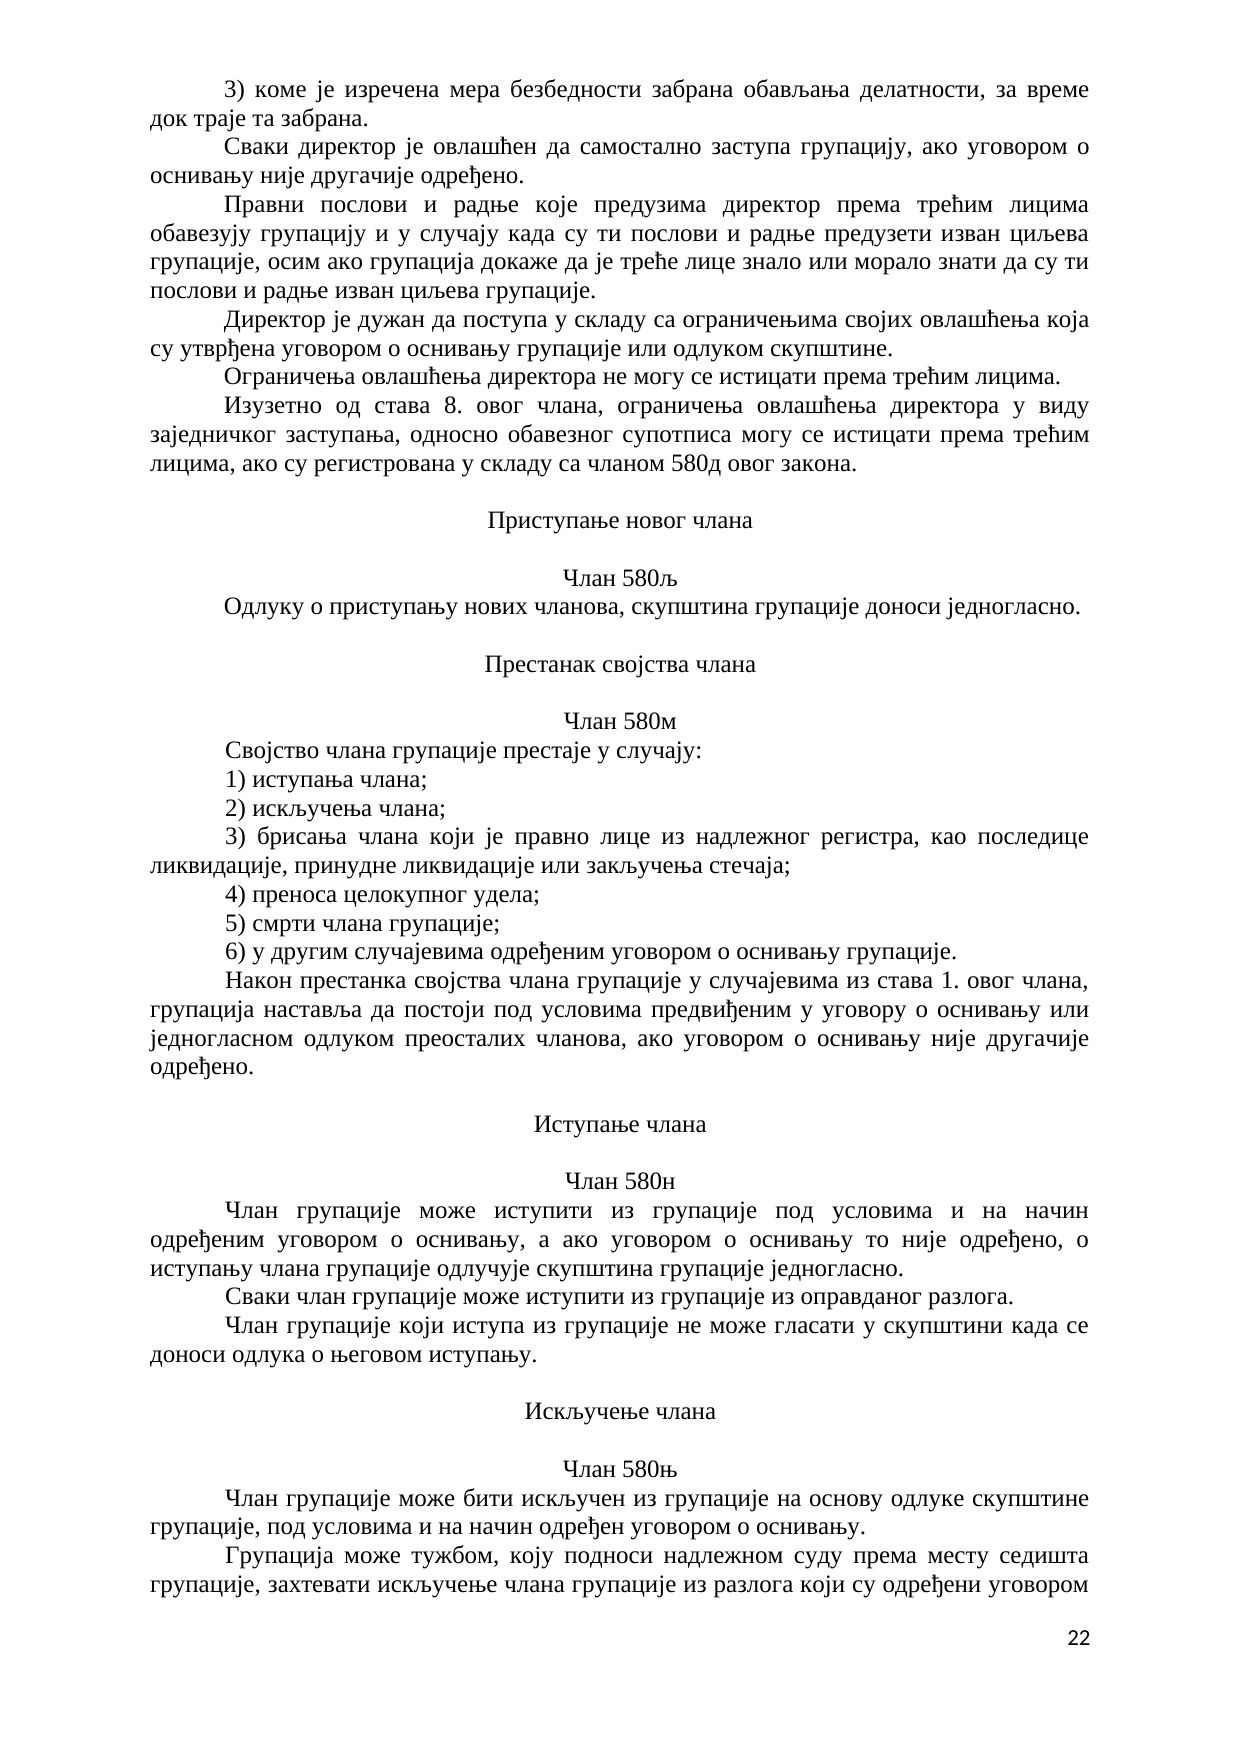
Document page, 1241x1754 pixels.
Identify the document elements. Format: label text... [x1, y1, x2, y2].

text Сваки члан групације може иступити из групације из оправданог разлога. [150, 1281, 1090, 1310]
text Члан групације може иступити из групације под условима и на начин одређеним уговором о оснивању, а ако уговором о оснивању то није одређено, о иступању члана групације одлучује скупштина групације једногласно. [150, 1195, 1090, 1281]
text Изузетно од става 8. овог члана, ограничења овлашћења директора у виду заједничког заступања, односно обавезног супотписа могу се истицати према трећим лицима, ако су регистрована у складу са чланом 580д овог закона. [150, 390, 1090, 476]
text Директор је дужан да поступа у складу са ограничењима својих овлашћења која су утврђена уговором о оснивању групације или одлуком скупштине. [150, 304, 1090, 361]
text Сваки директор је овлашћен да самостално заступа групацију, ако уговором о оснивању није другачије одређено. [150, 131, 1090, 189]
text Престанак својства члана [150, 649, 1090, 678]
text Иступање члана [150, 1109, 1090, 1138]
text Члан 580њ [150, 1454, 1090, 1483]
text 3) брисања члана који је правно лице из надлежног регистра, као последице ликвидације, принудне ликвидације или закључења стечаја; [150, 821, 1090, 879]
text 3) коме је изречена мера безбедности забрана обављања делатности, за време док траје та забрана. [150, 74, 1090, 131]
text Након престанка својства члана групације у случајевима из става 1. овог члана, групација наставља да постоји под условима предвиђеним у уговору о оснивању или једногласном одлуком преосталих чланова, ако уговором о оснивању није другачије одређено. [150, 965, 1090, 1080]
text 6) у другим случајевима одређеним уговором о оснивању групације. [150, 936, 1090, 965]
text Ограничења овлашћења директора не могу се истицати према трећим лицима. [150, 361, 1090, 390]
text 4) преноса целокупног удела; [150, 879, 1090, 908]
text Одлуку о приступању нових чланова, скупштина групације доноси једногласно. [150, 591, 1090, 620]
text Члан 580м [150, 706, 1090, 735]
text 1) иступања члана; [150, 764, 1090, 793]
text Члан 580љ [150, 563, 1090, 591]
text Својство члана групације престаје у случају: [150, 735, 1090, 764]
text Искључење члана [150, 1396, 1090, 1425]
text Члан групације може бити искључен из групације на основу одлуке скупштине групације, под условима и на начин одређен уговором о оснивању. [150, 1483, 1090, 1540]
text Члан групације који иступа из групације не може гласати у скупштини када се доноси одлука о његовом иступању. [150, 1310, 1090, 1368]
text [150, 1540, 1090, 1598]
text Члан 580н [150, 1166, 1090, 1195]
text 2) искључења члана; [150, 793, 1090, 821]
text Правни послови и радње које предузима директор према трећим лицима обавезују групацију и у случају када су ти послови и радње предузети изван циљева групације, осим ако групација докаже да је треће лице знало или морало знати да су ти послови и радње изван циљева групације. [150, 189, 1090, 304]
text Приступање новог члана [150, 505, 1090, 534]
text 5) смрти члана групације; [150, 908, 1090, 936]
